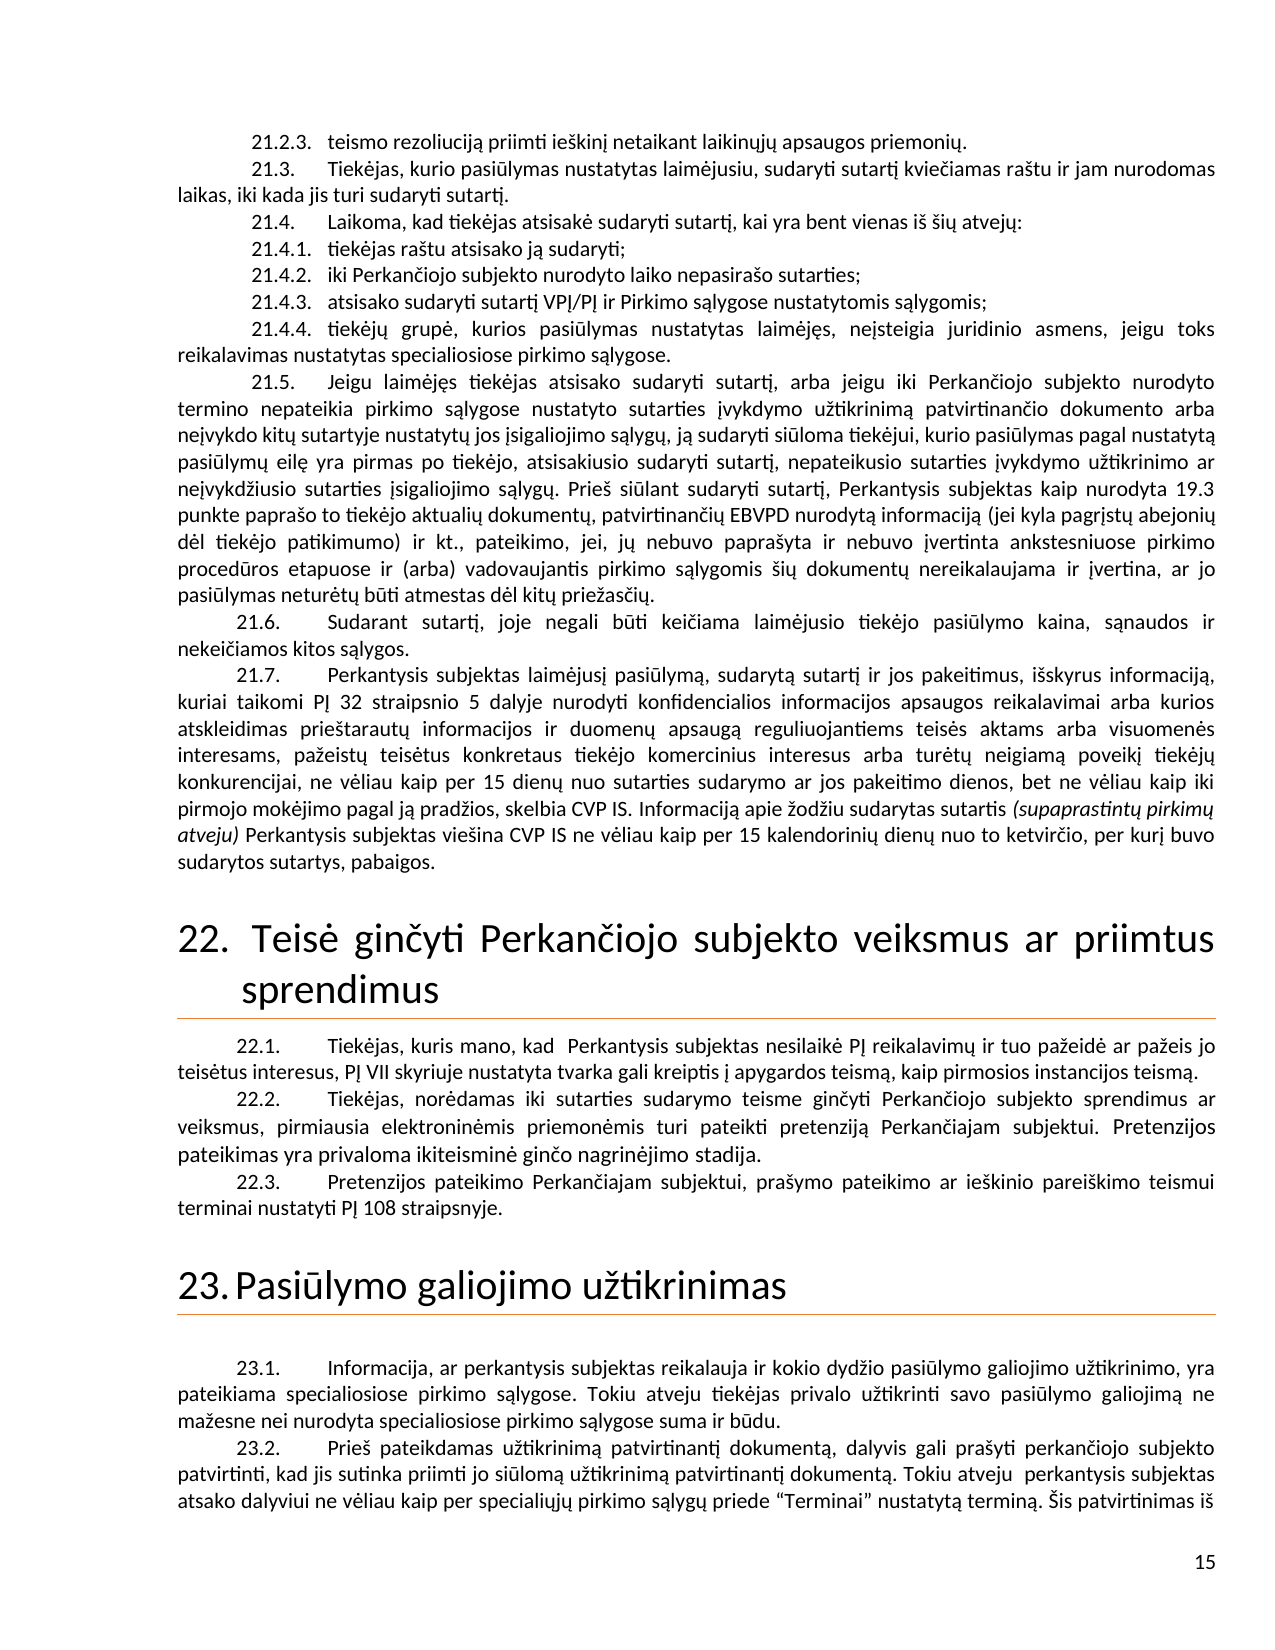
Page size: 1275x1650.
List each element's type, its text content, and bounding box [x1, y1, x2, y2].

list Perkantysis subjektas laimėjusį pasiūlymą, sudarytą sutartį ir jos pakeitimus, išskyrus informaciją, kuriai taikomi PĮ 32 straipsnio 5 dalyje nurodyti konfidencialios informacijos apsaugos reikalavimai arba kurios atskleidimas prieštarautų informacijos ir duomenų apsaugą reguliuojantiems teisės aktams arba visuomenės interesams, pažeistų teisėtus konkretaus tiekėjo komercinius interesus arba turėtų neigiamą poveikį tiekėjų konkurencijai, ne vėliau kaip per 15 dienų nuo sutarties sudarymo ar jos pakeitimo dienos, bet ne vėliau kaip iki pirmojo mokėjimo pagal ją pradžios, skelbia CVP IS. Informaciją apie žodžiu sudarytas sutartis (supaprastintų pirkimų atveju) Perkantysis subjektas viešina CVP IS ne vėliau kaip per 15 kalendorinių dienų nuo to ketvirčio, per kurį buvo sudarytos sutartys, pabaigos. [177, 662, 1216, 875]
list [177, 1434, 1216, 1514]
list Tiekėjas, kuris mano, kad Perkantysis subjektas nesilaikė PĮ reikalavimų ir tuo pažeidė ar pažeis jo teisėtus interesus, PĮ VII skyriuje nustatyta tvarka gali kreiptis į apygardos teismą, kaip pirmosios instancijos teismą. [177, 1032, 1216, 1085]
subtitle Teisė ginčyti Perkančiojo subjekto veiksmus ar priimtus sprendimus [177, 912, 1216, 1018]
list Tiekėjas, kurio pasiūlymas nustatytas laimėjusiu, sudaryti sutartį kviečiamas raštu ir jam nurodomas laikas, iki kada jis turi sudaryti sutartį. [177, 155, 1216, 208]
list atsisako sudaryti sutartį VPĮ/PĮ ir Pirkimo sąlygose nustatytomis sąlygomis; [177, 288, 1216, 315]
list Informacija, ar perkantysis subjektas reikalauja ir kokio dydžio pasiūlymo galiojimo užtikrinimo, yra pateikiama specialiosiose pirkimo sąlygose. Tokiu atveju tiekėjas privalo užtikrinti savo pasiūlymo galiojimą ne mažesne nei nurodyta specialiosiose pirkimo sąlygose suma ir būdu. [177, 1354, 1216, 1434]
list Tiekėjas, norėdamas iki sutarties sudarymo teisme ginčyti Perkančiojo subjekto sprendimus ar veiksmus, pirmiausia elektroninėmis priemonėmis turi pateikti pretenziją Perkančiajam subjektui. Pretenzijos pateikimas yra privaloma ikiteisminė ginčo nagrinėjimo stadija. [177, 1085, 1216, 1168]
list tiekėjas raštu atsisako ją sudaryti; [177, 235, 1216, 262]
list iki Perkančiojo subjekto nurodyto laiko nepasirašo sutarties; [177, 262, 1216, 288]
list Pretenzijos pateikimo Perkančiajam subjektui, prašymo pateikimo ar ieškinio pareiškimo teismui terminai nustatyti PĮ 108 straipsnyje. [177, 1168, 1216, 1221]
list tiekėjų grupė, kurios pasiūlymas nustatytas laimėjęs, neįsteigia juridinio asmens, jeigu toks reikalavimas nustatytas specialiosiose pirkimo sąlygose. [177, 315, 1216, 368]
list teismo rezoliuciją priimti ieškinį netaikant laikinųjų apsaugos priemonių. [177, 128, 1216, 155]
list Sudarant sutartį, joje negali būti keičiama laimėjusio tiekėjo pasiūlymo kaina, sąnaudos ir nekeičiamos kitos sąlygos. [177, 608, 1216, 662]
list Jeigu laimėjęs tiekėjas atsisako sudaryti sutartį, arba jeigu iki Perkančiojo subjekto nurodyto termino nepateikia pirkimo sąlygose nustatyto sutarties įvykdymo užtikrinimą patvirtinančio dokumento arba neįvykdo kitų sutartyje nustatytų jos įsigaliojimo sąlygų, ją sudaryti siūloma tiekėjui, kurio pasiūlymas pagal nustatytą pasiūlymų eilę yra pirmas po tiekėjo, atsisakiusio sudaryti sutartį, nepateikusio sutarties įvykdymo užtikrinimo ar neįvykdžiusio sutarties įsigaliojimo sąlygų. Prieš siūlant sudaryti sutartį, Perkantysis subjektas kaip nurodyta 19.3 punkte paprašo to tiekėjo aktualių dokumentų, patvirtinančių EBVPD nurodytą informaciją (jei kyla pagrįstų abejonių dėl tiekėjo patikimumo) ir kt., pateikimo, jei, jų nebuvo paprašyta ir nebuvo įvertinta ankstesniuose pirkimo procedūros etapuose ir (arba) vadovaujantis pirkimo sąlygomis šių dokumentų nereikalaujama ir įvertina, ar jo pasiūlymas neturėtų būti atmestas dėl kitų priežasčių. [177, 368, 1216, 608]
list Laikoma, kad tiekėjas atsisakė sudaryti sutartį, kai yra bent vienas iš šių atvejų: [177, 208, 1216, 235]
subtitle Pasiūlymo galiojimo užtikrinimas [177, 1259, 1216, 1314]
